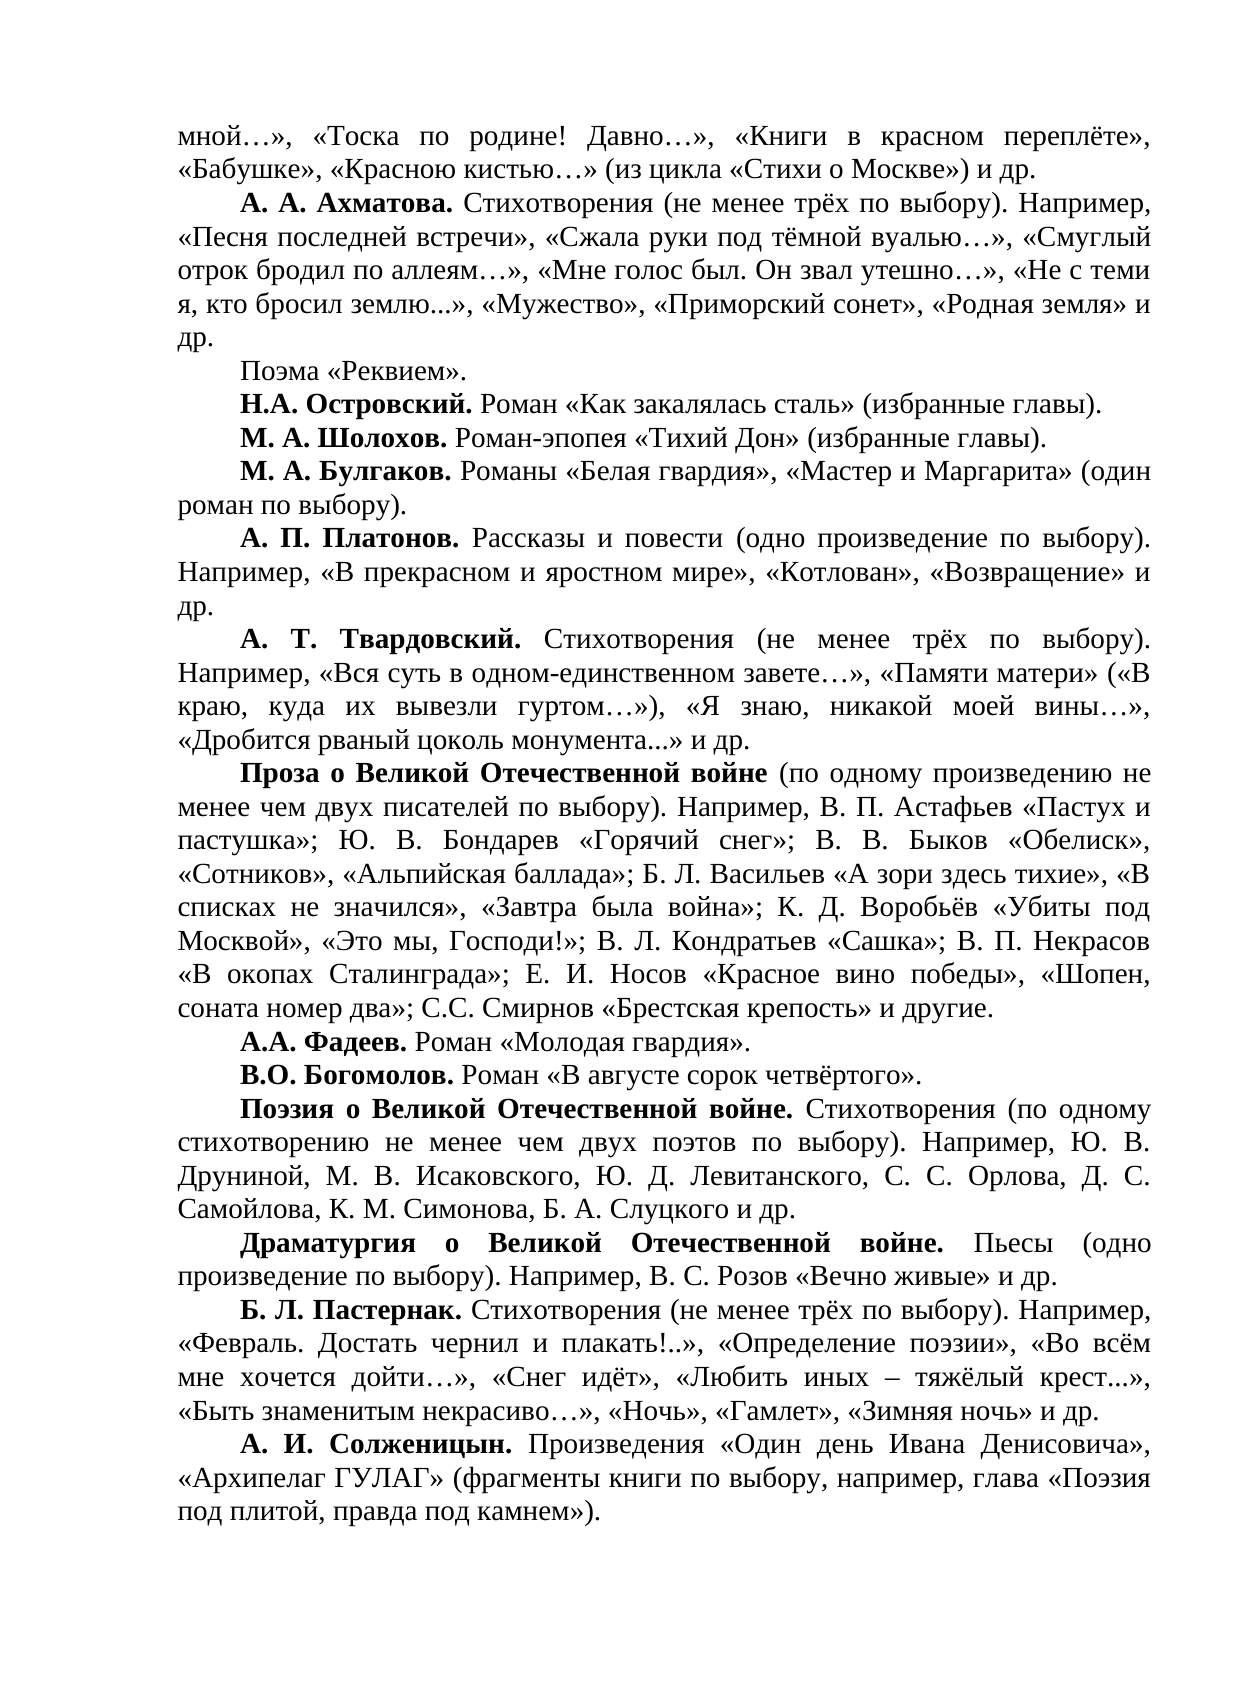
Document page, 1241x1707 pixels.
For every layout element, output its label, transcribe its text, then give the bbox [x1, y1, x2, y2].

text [177, 118, 1152, 185]
text Проза о Великой Отечественной войне (по одному произведению не менее чем двух писателей по выбору). Например, В. П. Астафьев «Пастух и пастушка»; Ю. В. Бондарев «Горячий снег»; В. В. Быков «Обелиск», «Сотников», «Альпийская баллада»; Б. Л. Васильев «А зори здесь тихие», «В списках не значился», «Завтра была война»; К. Д. Воробьёв «Убиты под Москвой», «Это мы, Господи!»; В. Л. Кондратьев «Сашка»; В. П. Некрасов «В окопах Сталинграда»; Е. И. Носов «Красное вино победы», «Шопен, соната номер два»; С.С. Смирнов «Брестская крепость» и другие. [177, 755, 1152, 1024]
text А. А. Ахматова. Стихотворения (не менее трёх по выбору). Например, «Песня последней встречи», «Сжала руки под тёмной вуалью…», «Смуглый отрок бродил по аллеям…», «Мне голос был. Он звал утешно…», «Не с теми я, кто бросил землю...», «Мужество», «Приморский сонет», «Родная земля» и др. [177, 185, 1152, 353]
text М. А. Шолохов. Роман-эпопея «Тихий Дон» (избранные главы). [177, 420, 1152, 453]
text В.О. Богомолов. Роман «В августе сорок четвёртого». [177, 1057, 1152, 1091]
text Поэма «Реквием». [177, 353, 1152, 386]
text А.А. Фадеев. Роман «Молодая гвардия». [177, 1024, 1152, 1057]
text А. П. Платонов. Рассказы и повести (одно произведение по выбору). Например, «В прекрасном и яростном мире», «Котлован», «Возвращение» и др. [177, 521, 1152, 621]
text Н.А. Островский. Роман «Как закалялась сталь» (избранные главы). [177, 386, 1152, 420]
text М. А. Булгаков. Романы «Белая гвардия», «Мастер и Маргарита» (один роман по выбору). [177, 453, 1152, 521]
text Б. Л. Пастернак. Стихотворения (не менее трёх по выбору). Например, «Февраль. Достать чернил и плакать!..», «Определение поэзии», «Во всём мне хочется дойти…», «Снег идёт», «Любить иных – тяжёлый крест...», «Быть знаменитым некрасиво…», «Ночь», «Гамлет», «Зимняя ночь» и др. [177, 1292, 1152, 1426]
text А. Т. Твардовский. Стихотворения (не менее трёх по выбору). Например, «Вся суть в одном-единственном завете…», «Памяти матери» («В краю, куда их вывезли гуртом…»), «Я знаю, никакой моей вины…», «Дробится рваный цоколь монумента...» и др. [177, 621, 1152, 755]
text А. И. Солженицын. Произведения «Один день Ивана Денисовича», «Архипелаг ГУЛАГ» (фрагменты книги по выбору, например, глава «Поэзия под плитой, правда под камнем»). [177, 1426, 1152, 1527]
text Поэзия о Великой Отечественной войне. Стихотворения (по одному стихотворению не менее чем двух поэтов по выбору). Например, Ю. В. Друниной, М. В. Исаковского, Ю. Д. Левитанского, С. С. Орлова, Д. С. Самойлова, К. М. Симонова, Б. А. Слуцкого и др. [177, 1091, 1152, 1225]
text Драматургия о Великой Отечественной войне. Пьесы (одно произведение по выбору). Например, В. С. Розов «Вечно живые» и др. [177, 1225, 1152, 1292]
